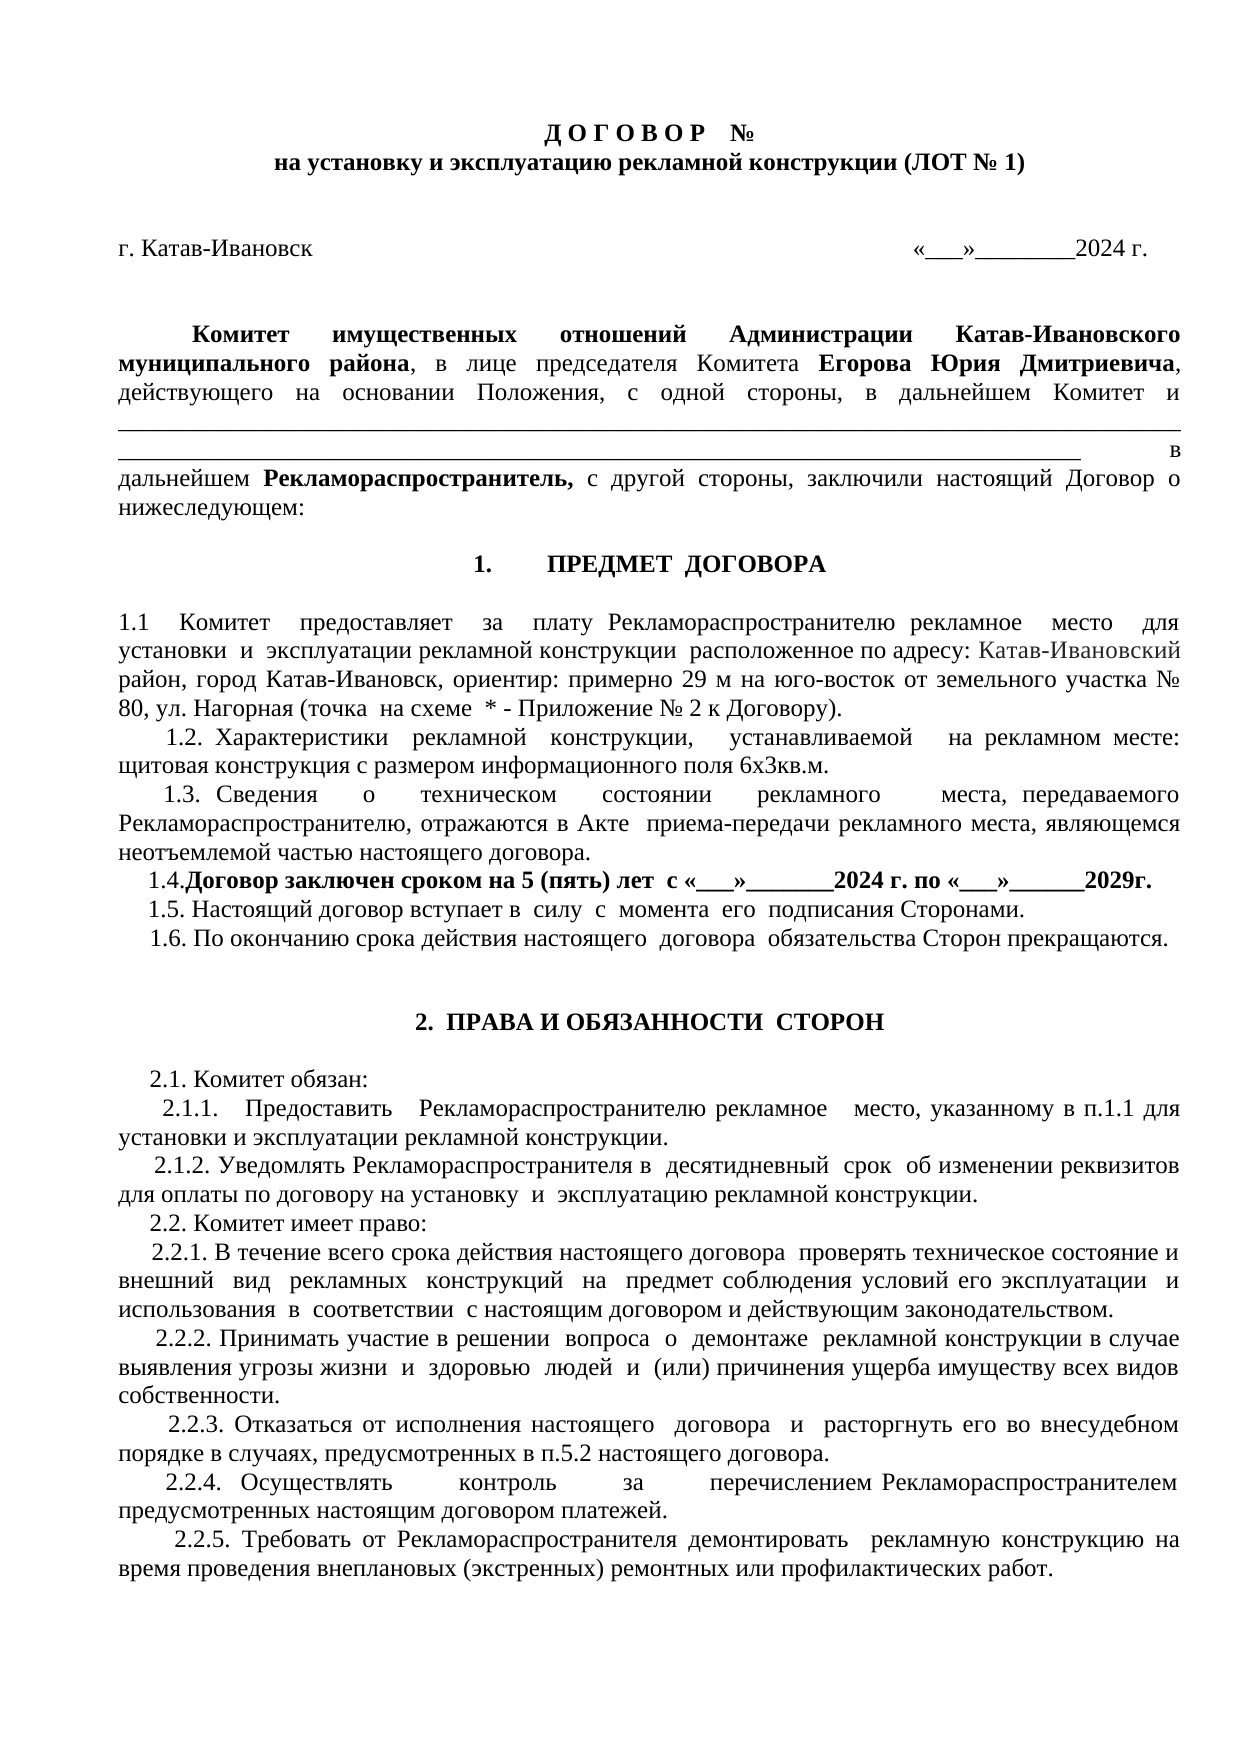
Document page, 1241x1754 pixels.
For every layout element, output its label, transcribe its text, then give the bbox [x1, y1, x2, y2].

text 1.4.Договор заключен сроком на 5 (пять) лет с «___»_______2024 г. по «___»______2029г. [118, 866, 1181, 894]
text на установку и эксплуатацию рекламной конструкции (ЛОТ № 1) [118, 147, 1181, 176]
text 2.2.3. Отказаться от исполнения настоящего договора и расторгнуть его во внесудебном порядке в случаях, предусмотренных в п.5.2 настоящего договора. [118, 1409, 1181, 1467]
text 2.2.5. Требовать от Рекламораспространителя демонтировать рекламную конструкцию на время проведения внеплановых (экстренных) ремонтных или профилактических работ. [118, 1524, 1181, 1582]
text 1.3. Сведения о техническом состоянии рекламного места, передаваемого Рекламораспространителю, отражаются в Акте приема-передачи рекламного места, являющемся неотъемлемой частью настоящего договора. [118, 779, 1181, 866]
text 2.1. Комитет обязан: [118, 1064, 1181, 1093]
text Комитет имущественных отношений Администрации Катав-Ивановского муниципального района, в лице председателя Комитета Егорова Юрия Дмитриевича, действующего на основании Положения, с одной стороны, в дальнейшем Комитет и __________________________________________________________________________________________________________________________________________________________________ в дальнейшем Рекламораспространитель, с другой стороны, заключили настоящий Договор о нижеследующем: [118, 431, 1181, 521]
text 2. ПРАВА И ОБЯЗАННОСТИ СТОРОН [118, 1007, 1181, 1035]
text 1.1 Комитет предоставляет за плату Рекламораспространителю рекламное место для установки и эксплуатации рекламной конструкции расположенное по адресу: Катав-Ивановский район, город Катав-Ивановск, ориентир: примерно 29 м на юго-восток от земельного участка № 80, ул. Нагорная (точка на схеме * - Приложение № 2 к Договору). [118, 607, 1181, 722]
text 2.2.1. В течение всего срока действия настоящего договора проверять техническое состояние и внешний вид рекламных конструкций на предмет соблюдения условий его эксплуатации и использования в соответствии с настоящим договором и действующим законодательством. [118, 1237, 1181, 1323]
text 1.6. По окончанию срока действия настоящего договора обязательства Сторон прекращаются. [118, 923, 1181, 952]
text Д О Г О В О Р № [118, 118, 1181, 147]
text Комитет имущественных отношений Администрации Катав-Ивановского муниципального района, в лице председателя Комитета Егорова Юрия Дмитриевича, действующего на основании Положения, с одной стороны, в дальнейшем Комитет и __________________________________________________________________________________________________________________________________________________________________ в дальнейшем Рекламораспространитель, с другой стороны, заключили настоящий Договор о нижеследующем: [118, 319, 1181, 430]
text 2.1.1. Предоставить Рекламораспространителю рекламное место, указанному в п.1.1 для установки и эксплуатации рекламной конструкции. [118, 1093, 1181, 1150]
text 1. ПРЕДМЕТ ДОГОВОРА [118, 549, 1181, 578]
text 2.2. Комитет имеет право: [118, 1208, 1181, 1237]
text 2.2.4. Осуществлять контроль за перечислением Рекламораспространителем предусмотренных настоящим договором платежей. [118, 1467, 1181, 1524]
text 1.2. Характеристики рекламной конструкции, устанавливаемой на рекламном месте: щитовая конструкция с размером информационного поля 6х3кв.м. [118, 722, 1181, 779]
text 1.5. Настоящий договор вступает в силу с момента его подписания Сторонами. [118, 894, 1181, 923]
text 2.1.2. Уведомлять Рекламораспространителя в десятидневный срок об изменении реквизитов для оплаты по договору на установку и эксплуатацию рекламной конструкции. [118, 1150, 1181, 1208]
text 2.2.2. Принимать участие в решении вопроса о демонтаже рекламной конструкции в случае выявления угрозы жизни и здоровью людей и (или) причинения ущерба имуществу всех видов собственности. [118, 1323, 1181, 1409]
text г. Катав-Ивановск «___»________2024 г. [118, 233, 1181, 262]
